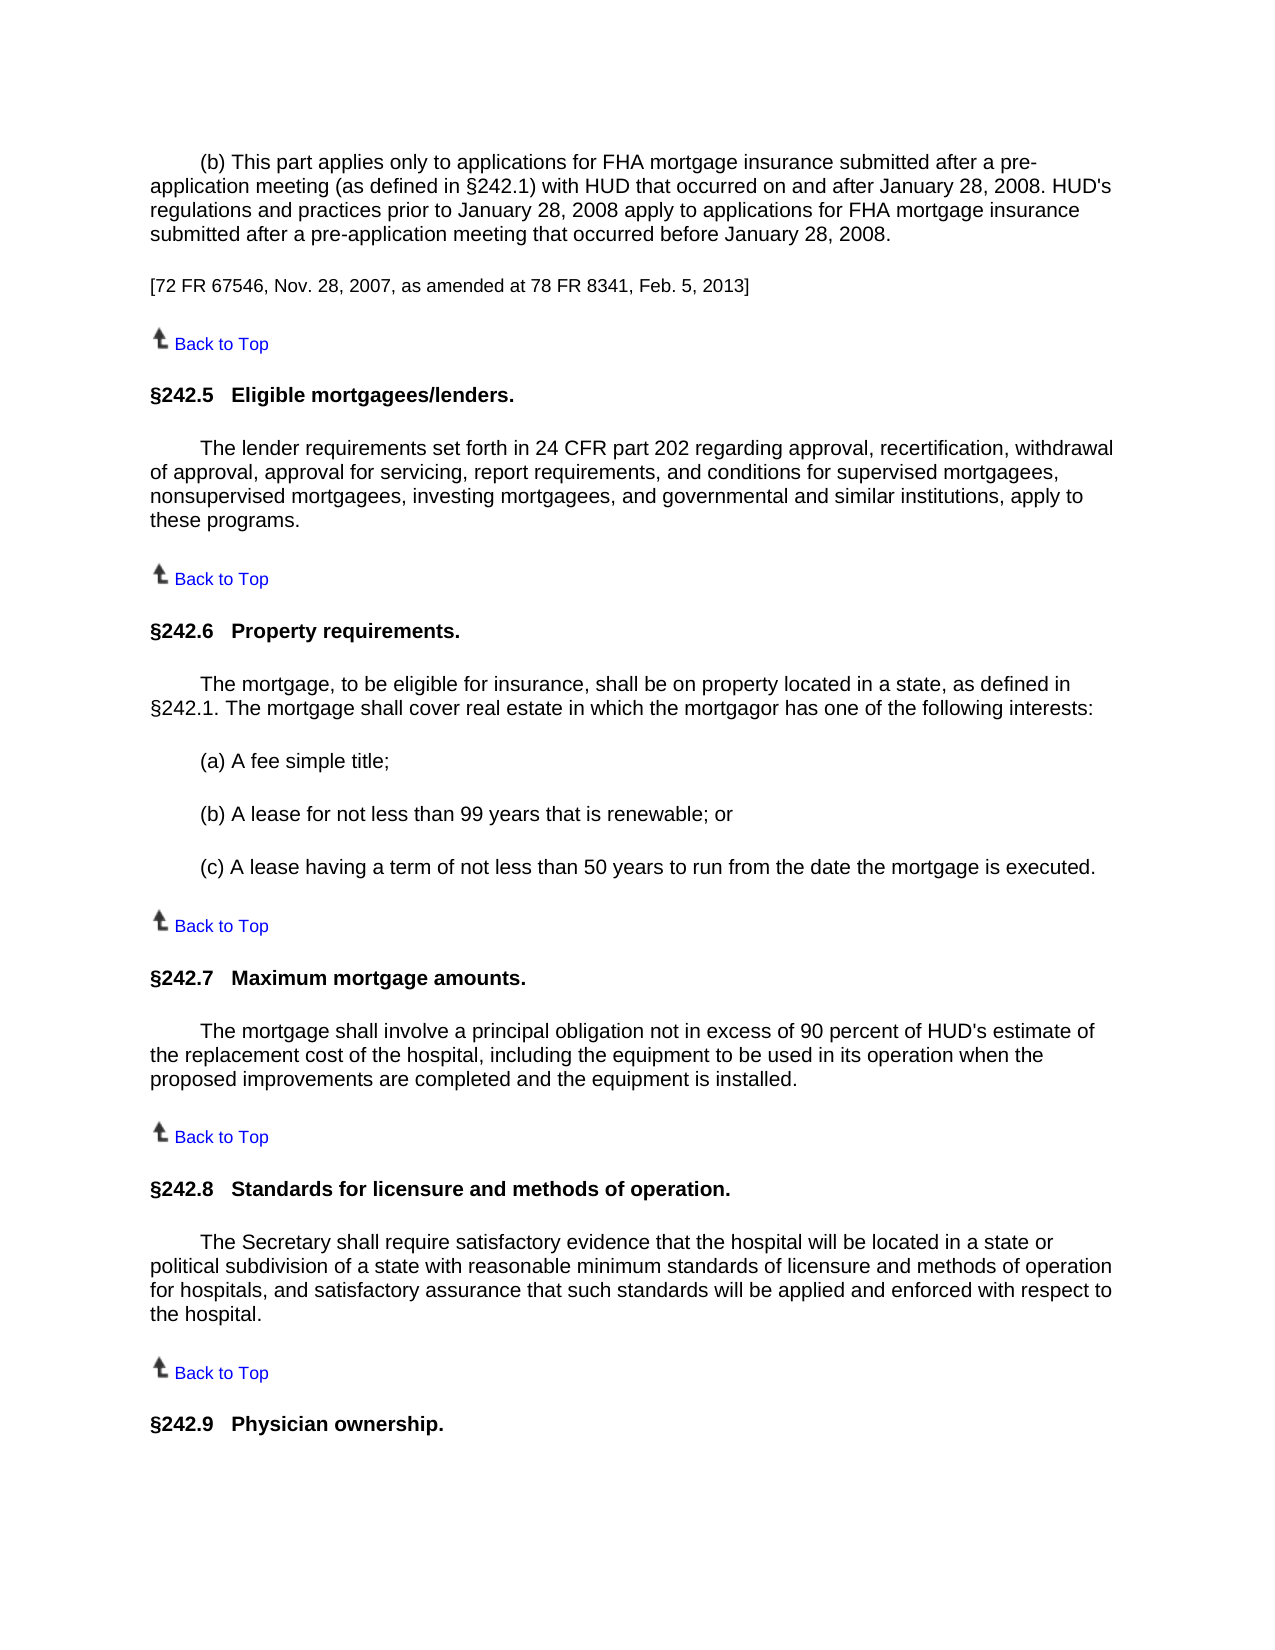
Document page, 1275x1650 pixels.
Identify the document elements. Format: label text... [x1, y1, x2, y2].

text Back to Top [150, 908, 1125, 936]
picture [150, 561, 175, 586]
text Back to Top [150, 326, 1125, 354]
picture [150, 1119, 175, 1144]
text Back to Top [150, 1355, 1125, 1383]
text §242.6 Property requirements. [150, 618, 1125, 642]
text (a) A fee simple title; [150, 749, 1125, 773]
picture [150, 908, 175, 933]
text (b) A lease for not less than 99 years that is renewable; or [150, 802, 1125, 826]
picture [150, 1355, 175, 1380]
text §242.5 Eligible mortgagees/lenders. [150, 383, 1125, 407]
text §242.7 Maximum mortgage amounts. [150, 965, 1125, 989]
text §242.8 Standards for licensure and methods of operation. [150, 1177, 1125, 1201]
text §242.9 Physician ownership. [150, 1412, 1125, 1436]
text (b) This part applies only to applications for FHA mortgage insurance submitted after a pre-application meeting (as defined in §242.1) with HUD that occurred on and after January 28, 2008. HUD's regulations and practices prior to January 28, 2008 apply to applications for FHA mortgage insurance submitted after a pre-application meeting that occurred before January 28, 2008. [150, 150, 1125, 246]
text The mortgage, to be eligible for insurance, shall be on property located in a state, as defined in §242.1. The mortgage shall cover real estate in which the mortgagor has one of the following interests: [150, 672, 1125, 719]
text Back to Top [150, 561, 1125, 589]
text [72 FR 67546, Nov. 28, 2007, as amended at 78 FR 8341, Feb. 5, 2013] [150, 275, 1125, 297]
text The mortgage shall involve a principal obligation not in excess of 90 percent of HUD's estimate of the replacement cost of the hospital, including the equipment to be used in its operation when the proposed improvements are completed and the equipment is installed. [150, 1018, 1125, 1090]
text (c) A lease having a term of not less than 50 years to run from the date the mortgage is executed. [150, 855, 1125, 879]
text The lender requirements set forth in 24 CFR part 202 regarding approval, recertification, withdrawal of approval, approval for servicing, report requirements, and conditions for supervised mortgagees, nonsupervised mortgagees, investing mortgagees, and governmental and similar institutions, apply to these programs. [150, 436, 1125, 532]
text The Secretary shall require satisfactory evidence that the hospital will be located in a state or political subdivision of a state with reasonable minimum standards of licensure and methods of operation for hospitals, and satisfactory assurance that such standards will be applied and enforced with respect to the hospital. [150, 1230, 1125, 1326]
picture [150, 325, 175, 351]
text Back to Top [150, 1119, 1125, 1148]
